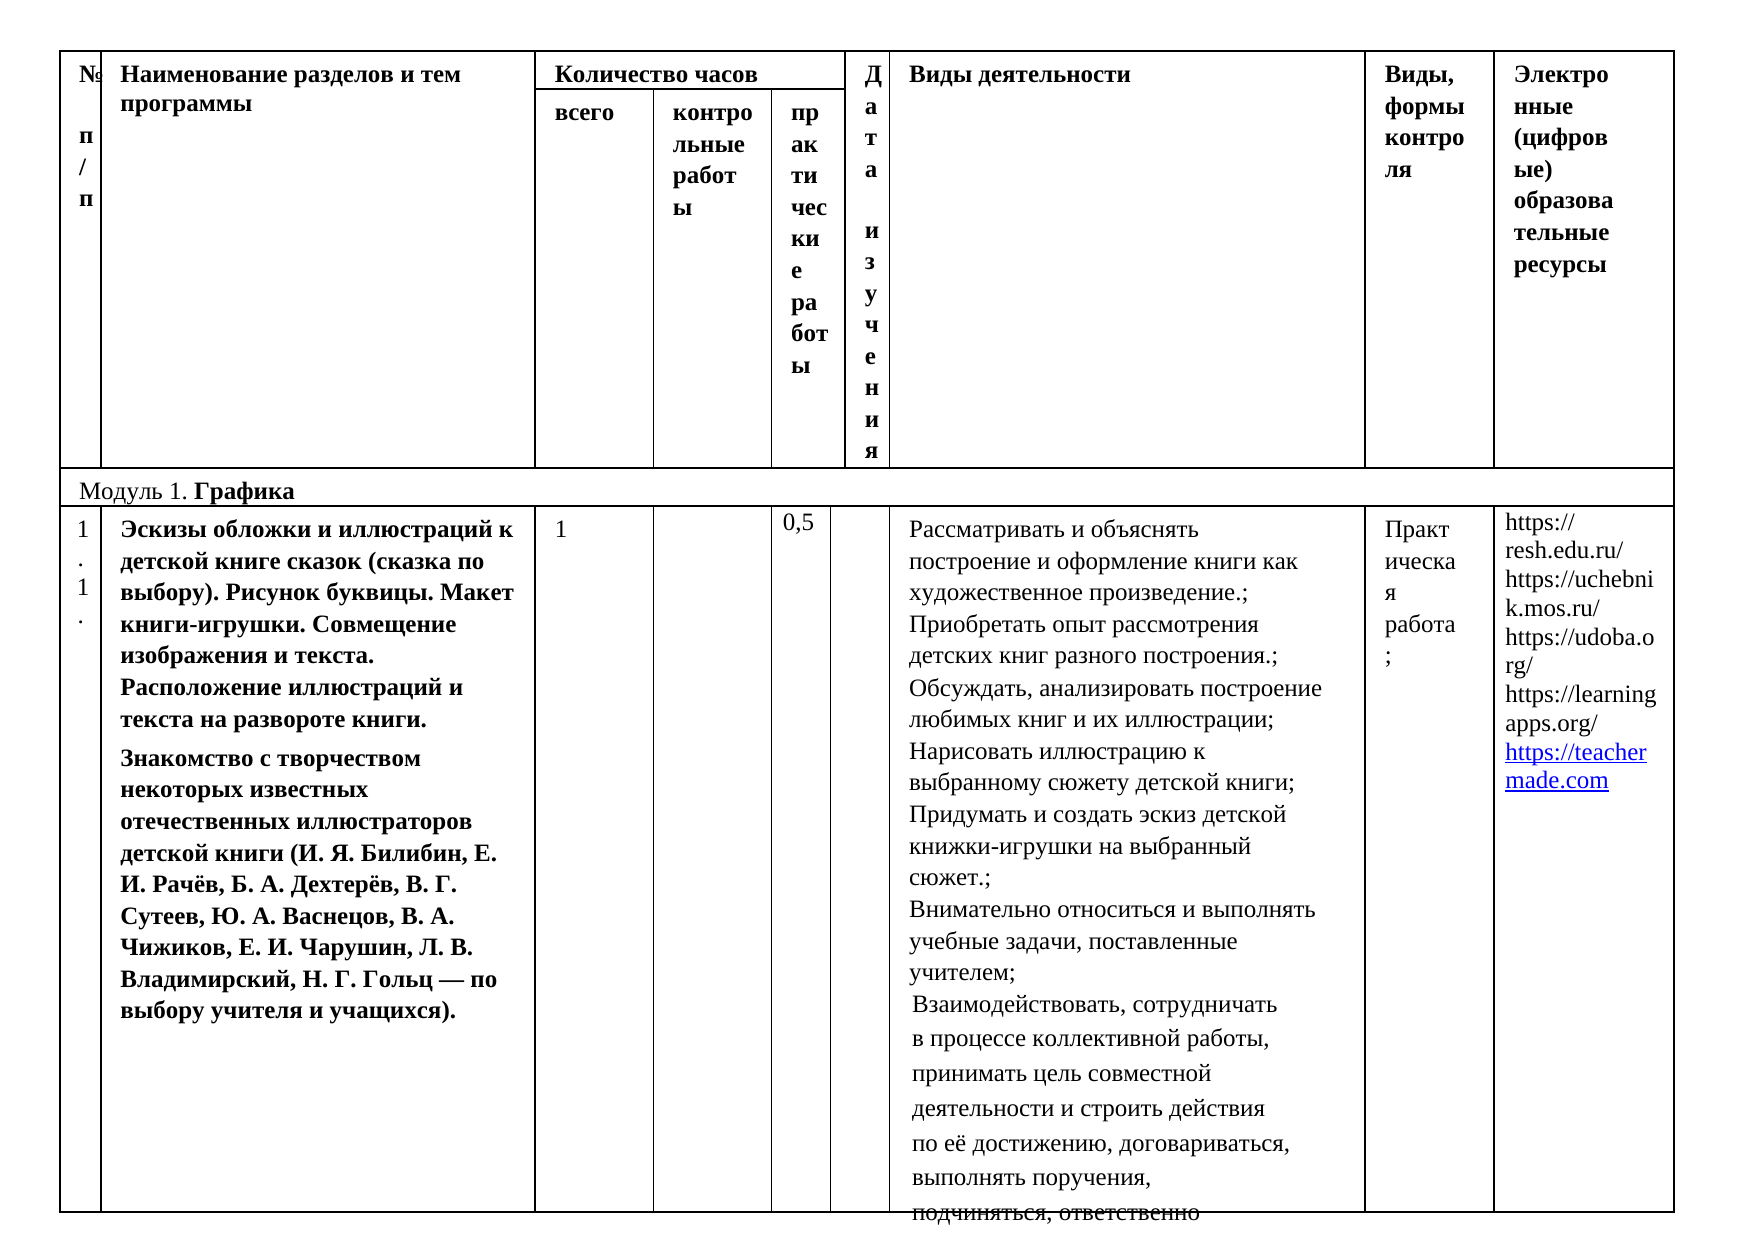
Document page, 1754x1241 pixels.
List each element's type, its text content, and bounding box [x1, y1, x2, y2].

table_header Виды деятельности [890, 52, 1364, 467]
table_cell Рассматривать и объяснять построение и оформление книги как художественное произведение.; Приобретать опыт рассмотрения детских книг разного построения.; Обсуждать, анализировать построение любимых книг и их иллюстрации; Нарисовать иллюстрацию к выбранному сюжету детской книги; Придумать и создать эскиз детской книжки-игрушки на выбранный сюжет.; Внимательно относиться и выполнять учебные задачи, поставленные учителем; Взаимодействовать, сотрудничать в процессе коллективной работы, принимать цель совместной деятельности и строить действия по её достижению, договариваться, выполнять поручения, подчиняться, ответственно относиться к своей задаче по достижению общего результата. [890, 507, 1364, 1211]
table_cell Практическая работа; [1366, 507, 1493, 1211]
table_header Наименование разделов и тем программы [102, 52, 534, 467]
table_cell https://resh.edu.ru/ https://uchebnik.mos.ru/ https://udoba.org/ https://learningapps.org/ https://teachermade.com [1495, 507, 1673, 1211]
table_cell всего [536, 90, 653, 467]
table_cell Эскизы обложки и иллюстраций к детской книге сказок (сказка по выбору). Рисунок буквицы. Макет книги-игрушки. Совмещение изображения и текста. Расположение иллюстраций и текста на развороте книги. Знакомство с творчеством некоторых известных отечественных иллюстраторов детской книги (И. Я. Билибин, Е. И. Рачёв, Б. А. Дехтерёв, В. Г. Сутеев, Ю. А. Васнецов, В. А. Чижиков, Е. И. Чарушин, Л. В. Владимирский, Н. Г. Гольц — по выбору учителя и учащихся). [102, 507, 534, 1211]
table_cell [654, 507, 771, 1211]
table_cell практические работы [772, 90, 844, 467]
table_header Виды, формы контроля [1366, 52, 1493, 467]
table_header Количество часов [536, 52, 844, 88]
table_cell 1.1. [61, 507, 100, 1211]
table_header Дата изучения [846, 52, 889, 467]
table_cell 0,5 [772, 507, 830, 1211]
table_header № п/п [61, 52, 100, 467]
table_header Электронные (цифровые) образовательные ресурсы [1495, 52, 1673, 467]
table_cell [831, 507, 889, 1211]
table_cell Модуль 1. Графика [61, 469, 1673, 505]
table_cell контрольные работы [654, 90, 771, 467]
table_cell 1 [536, 507, 653, 1211]
